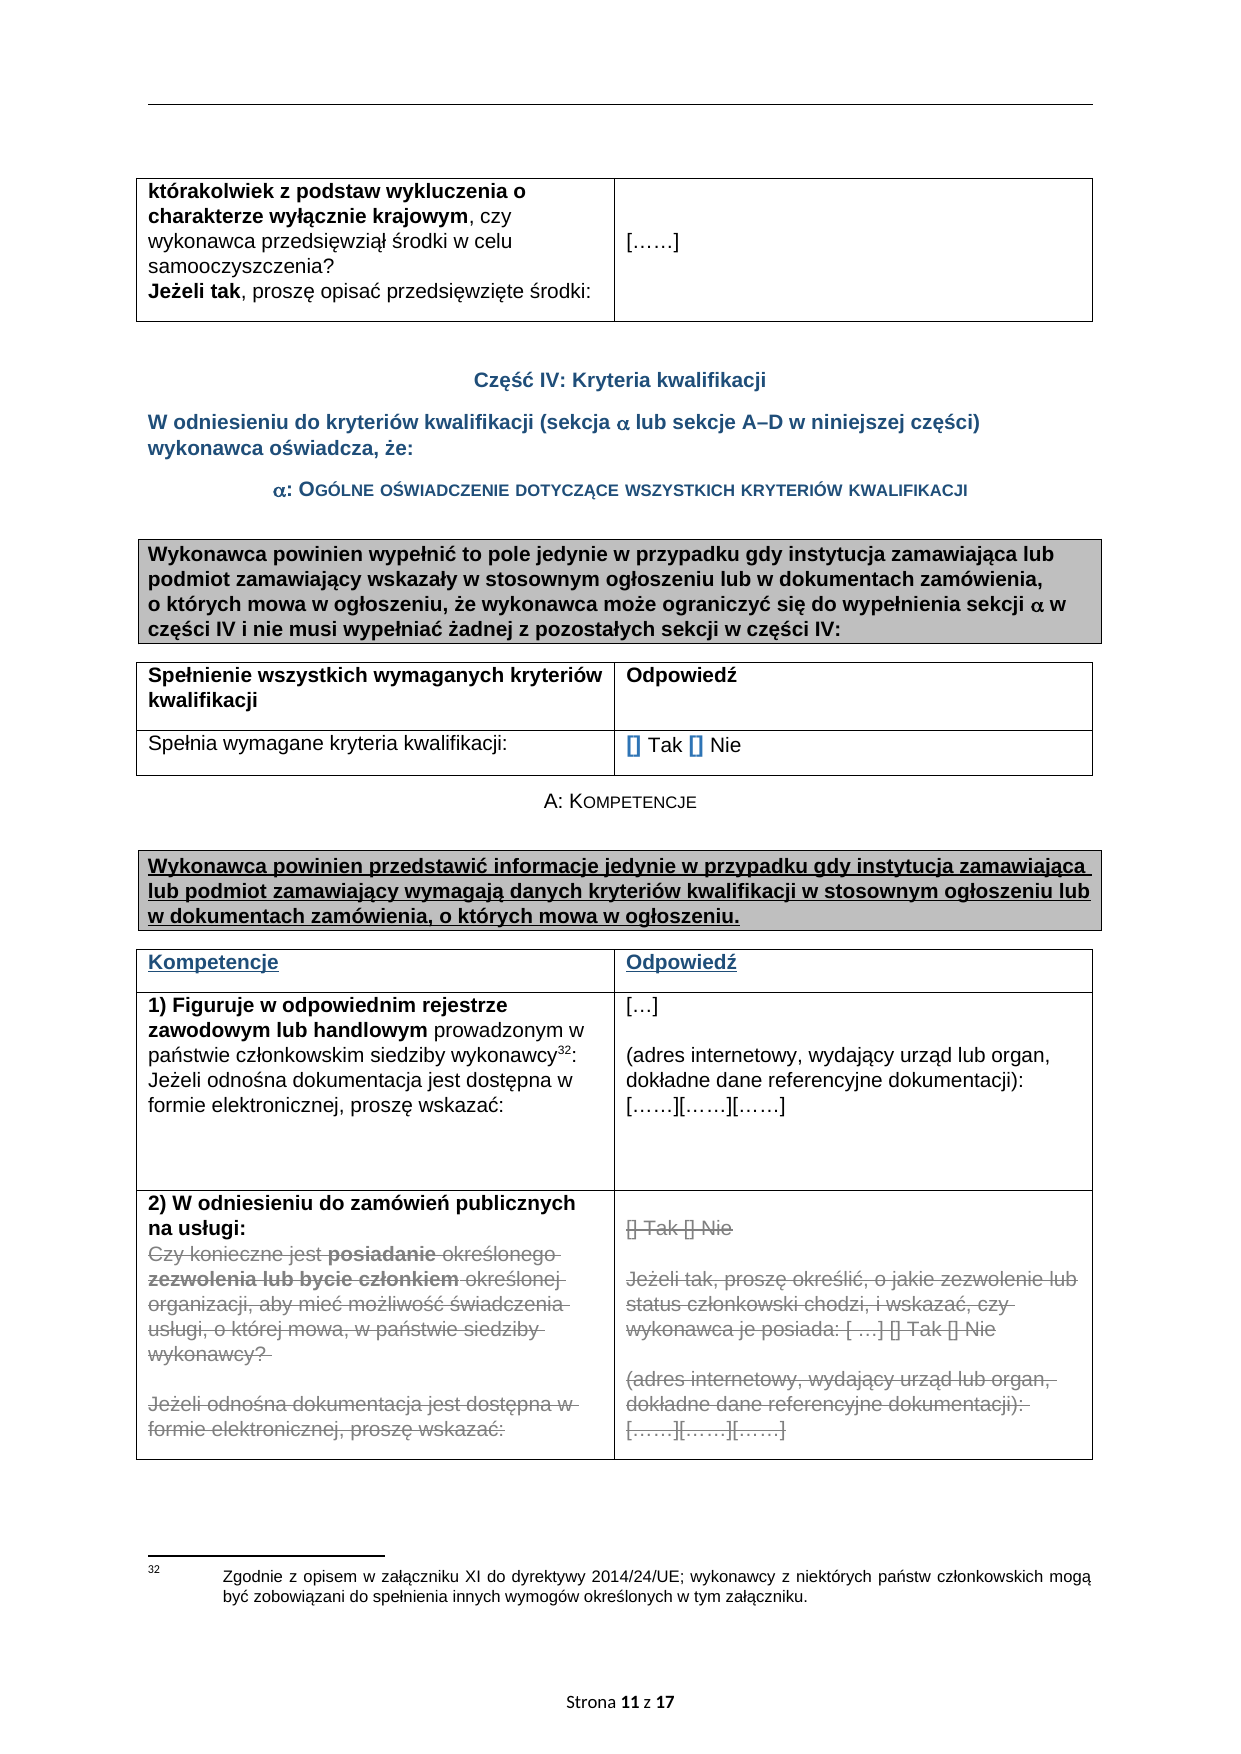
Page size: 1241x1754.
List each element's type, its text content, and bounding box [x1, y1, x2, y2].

text Wykonawca powinien przedstawić informacje jedynie w przypadku gdy instytucja zamawiająca lub podmiot zamawiający wymagają danych kryteriów kwalifikacji w stosownym ogłoszeniu lub w dokumentach zamówienia, o których mowa w ogłoszeniu. [139, 851, 1101, 930]
table_cell [] Tak [] Nie Jeżeli tak, proszę określić, o jakie zezwolenie lub status członkowski chodzi, i wskazać, czy wykonawca je posiada: [ …] [] Tak [] Nie (adres internetowy, wydający urząd lub organ, dokładne dane referencyjne dokumentacji): [……][……][……] [615, 1191, 1092, 1459]
title A: Kompetencje [148, 789, 1093, 813]
table_cell [] Tak [] Nie [……] [615, 179, 1092, 321]
table_cell 1) Figuruje w odpowiednim rejestrze zawodowym lub handlowym prowadzonym w państwie członkowskim siedziby wykonawcy: Jeżeli odnośna dokumentacja jest dostępna w formie elektronicznej, proszę wskazać: [137, 993, 614, 1190]
table_cell 2) W odniesieniu do zamówień publicznych na usługi: Czy konieczne jest posiadanie określonego zezwolenia lub bycie członkiem określonej organizacji, aby mieć możliwość świadczenia usługi, o której mowa, w państwie siedziby wykonawcy? Jeżeli odnośna dokumentacja jest dostępna w formie elektronicznej, proszę wskazać: [137, 1191, 614, 1459]
table_header Spełnienie wszystkich wymaganych kryteriów kwalifikacji [137, 663, 614, 730]
text W odniesieniu do kryteriów kwalifikacji (sekcja lub sekcje A–D w niniejszej części) wykonawca oświadcza, że: [148, 410, 1093, 459]
table_header Odpowiedź [615, 663, 1092, 730]
title : Ogólne oświadczenie dotyczące wszystkich kryteriów kwalifikacji [148, 477, 1093, 501]
table_header Odpowiedź [615, 950, 1092, 992]
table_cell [137, 179, 614, 321]
table_cell [] Tak [] Nie [615, 731, 1092, 775]
table_cell Spełnia wymagane kryteria kwalifikacji: [137, 731, 614, 775]
text Część IV: Kryteria kwalifikacji [148, 368, 1093, 392]
table_cell […] (adres internetowy, wydający urząd lub organ, dokładne dane referencyjne dokumentacji): [……][……][……] [615, 993, 1092, 1190]
table_header Kompetencje [137, 950, 614, 992]
text Wykonawca powinien wypełnić to pole jedynie w przypadku gdy instytucja zamawiająca lub podmiot zamawiający wskazały w stosownym ogłoszeniu lub w dokumentach zamówienia, o których mowa w ogłoszeniu, że wykonawca może ograniczyć się do wypełnienia sekcji w części IV i nie musi wypełniać żadnej z pozostałych sekcji w części IV: [139, 540, 1101, 643]
